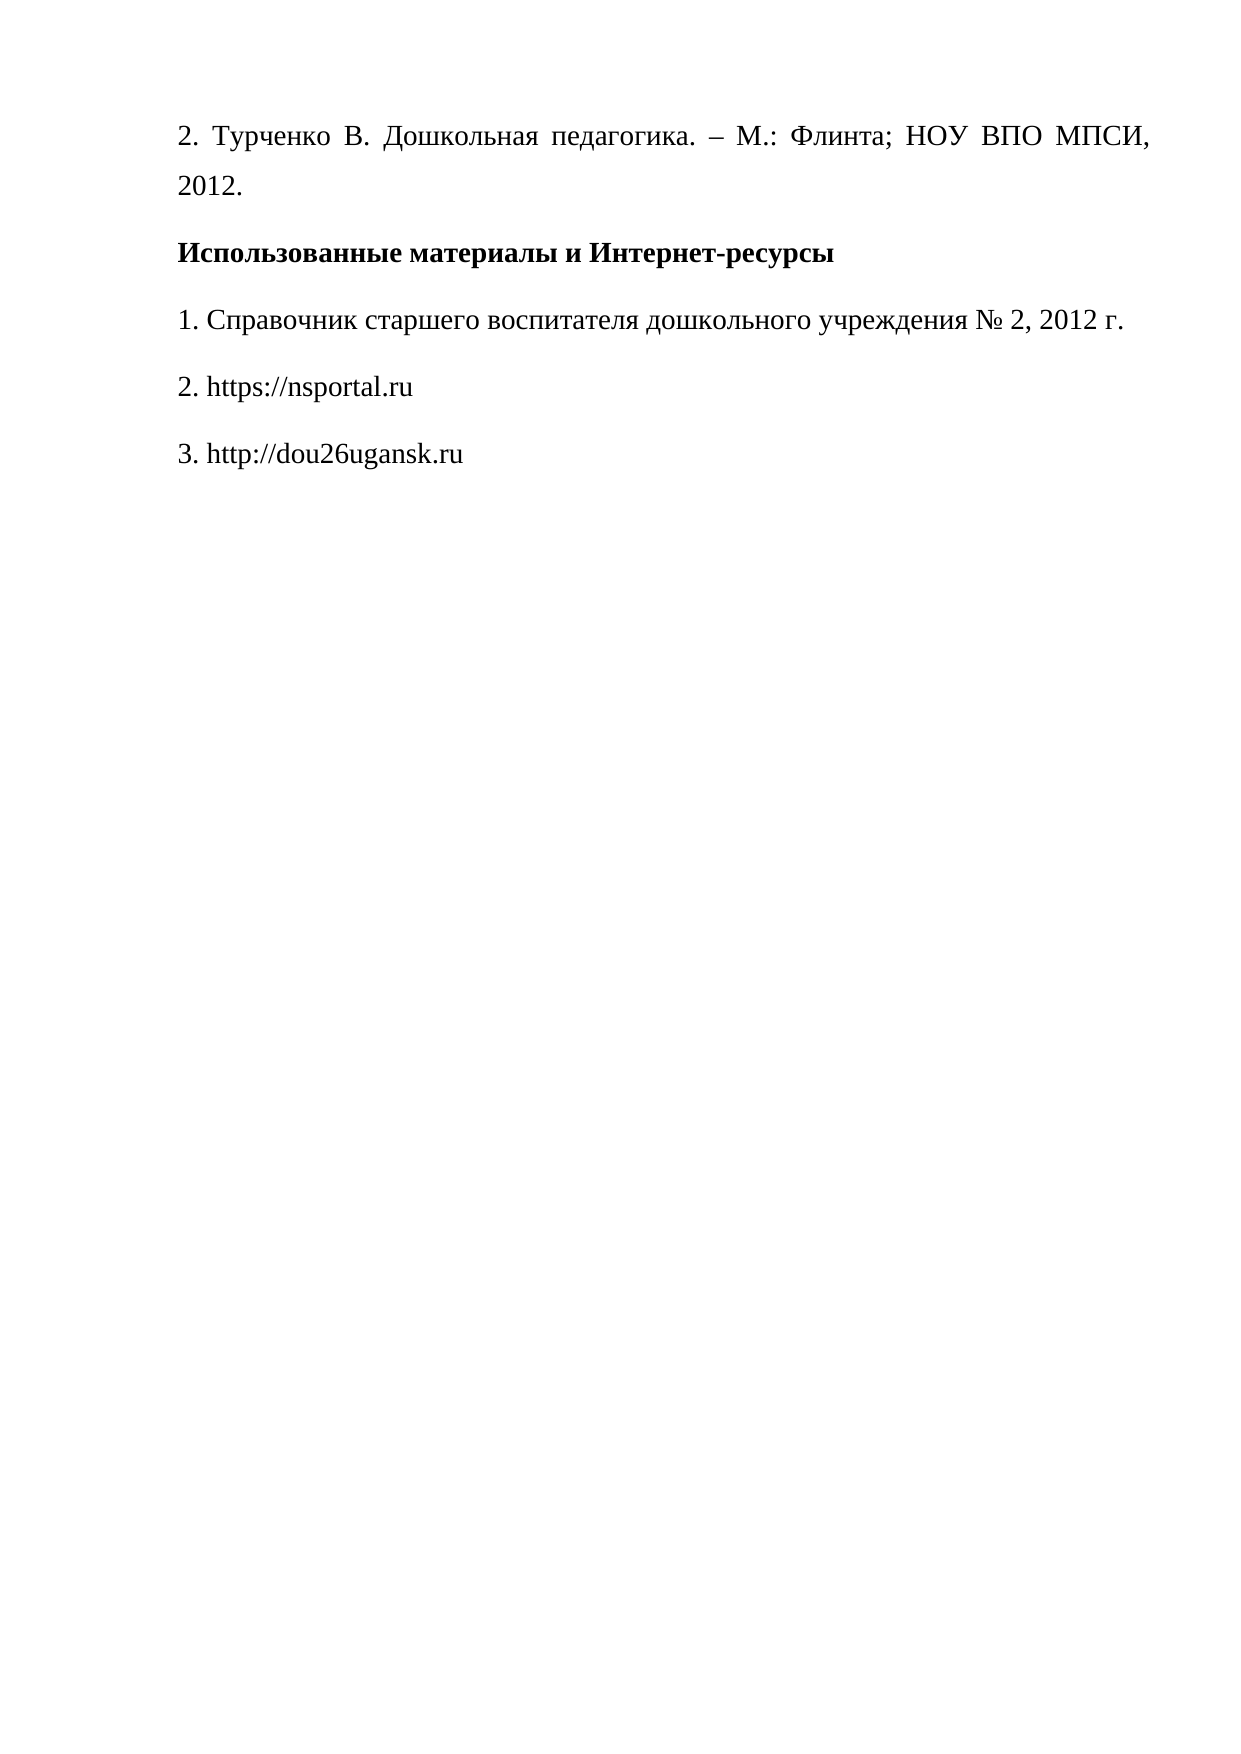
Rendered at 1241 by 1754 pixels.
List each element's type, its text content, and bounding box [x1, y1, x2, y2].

text 2. https://nsportal.ru [177, 369, 1152, 403]
text 3. http://dou26ugansk.ru [177, 436, 1152, 470]
text 1. Справочник старшего воспитателя дошкольного учреждения № 2, 2012 г. [177, 302, 1152, 336]
text Использованные материалы и Интернет-ресурсы [177, 235, 1152, 269]
text 2. Турченко В. Дошкольная педагогика. – М.: Флинта; НОУ ВПО МПСИ, 2012. [177, 118, 1152, 202]
